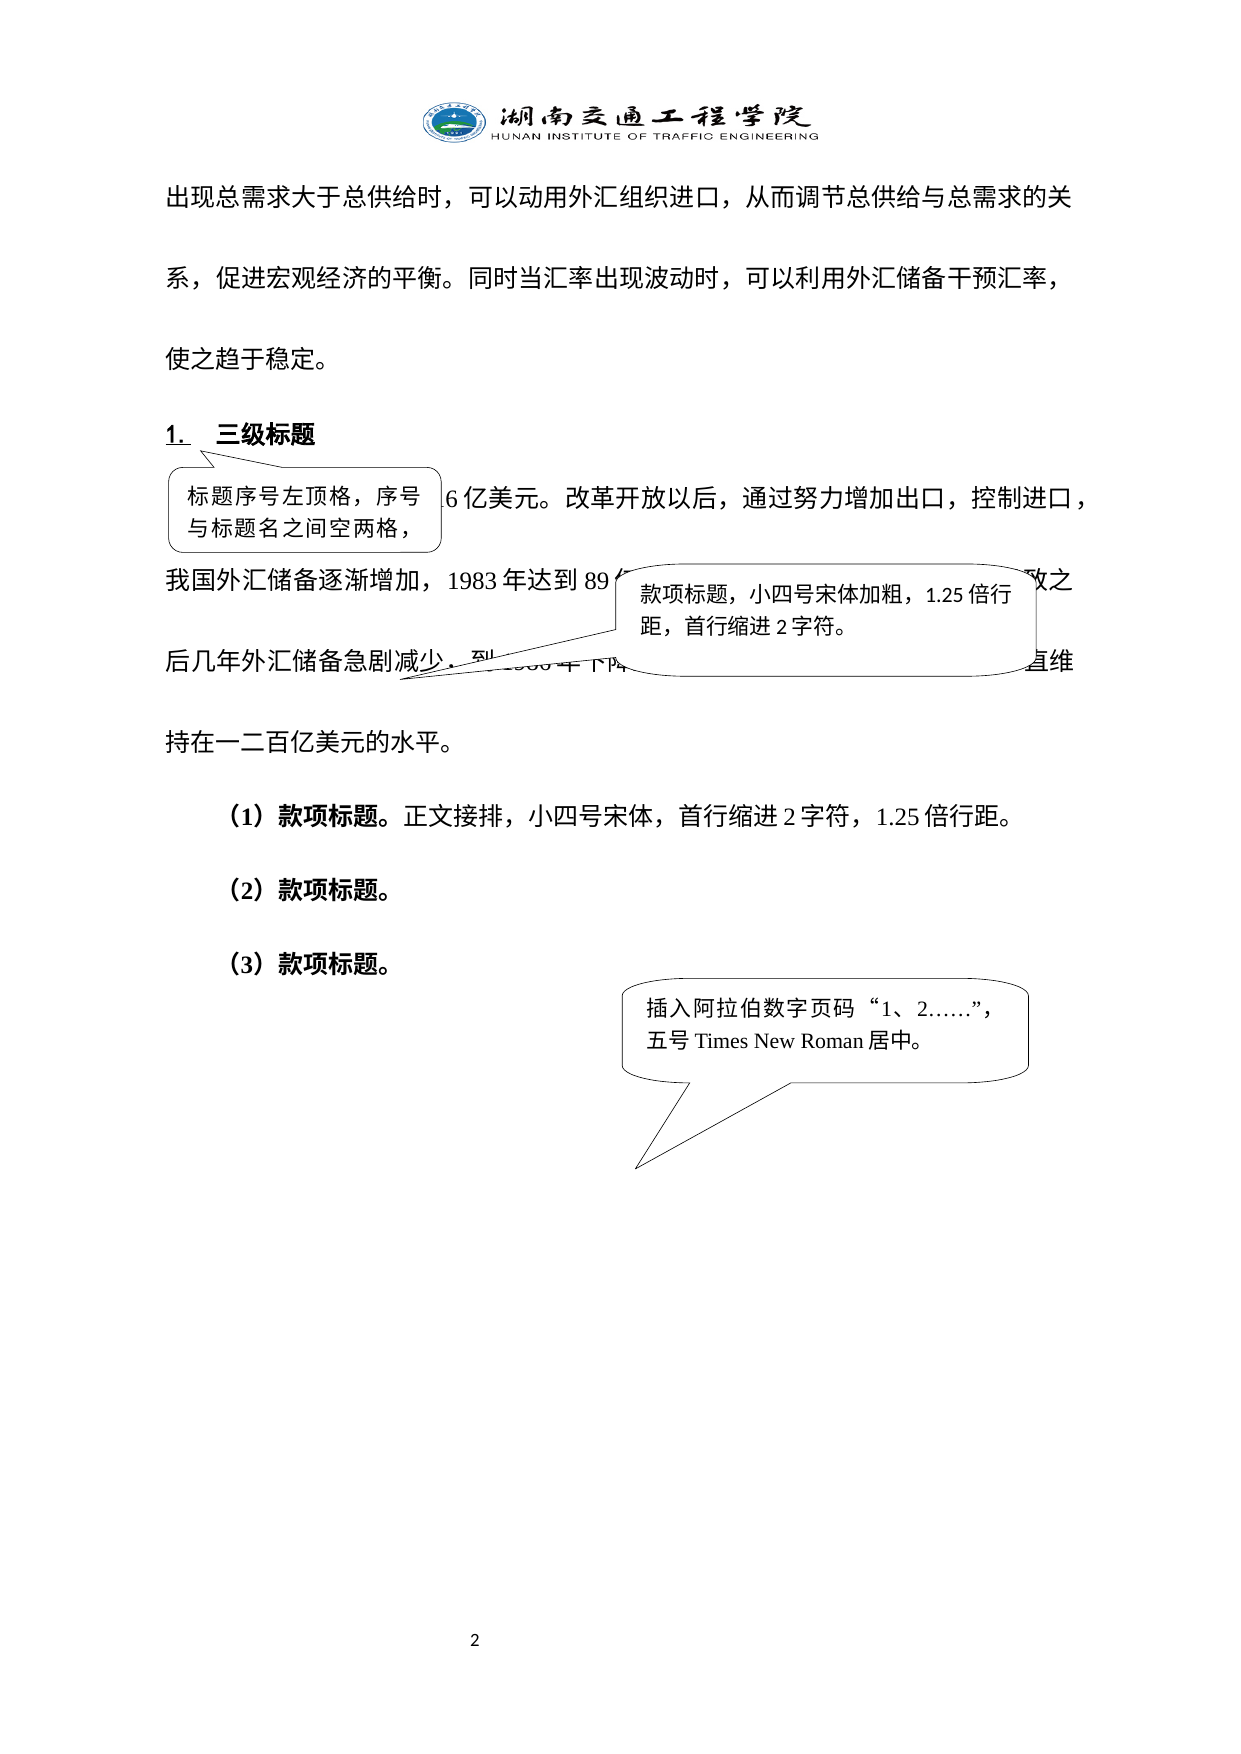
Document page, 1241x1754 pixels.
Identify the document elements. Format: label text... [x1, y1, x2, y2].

text （1）款项标题。正文接排，小四号宋体，首行缩进2字符，1.25倍行距。 [165, 782, 1075, 847]
text （2）款项标题。 [165, 856, 1075, 921]
picture [413, 90, 827, 150]
text 我国外汇储备只有16亿美元。改革开放以后，通过努力增加出口，控制进口，我国外汇储备逐渐增加，1983年达到89亿美元。当时我国认为储备过多，导致之后几年外汇储备急剧减少，到1986年下降至21亿美元，此后，逐渐恢复并一直维持在一二百亿美元的水平。 [165, 464, 1075, 773]
text （3）款项标题。 [165, 930, 1075, 995]
list 1. 三级标题 [165, 416, 1075, 448]
